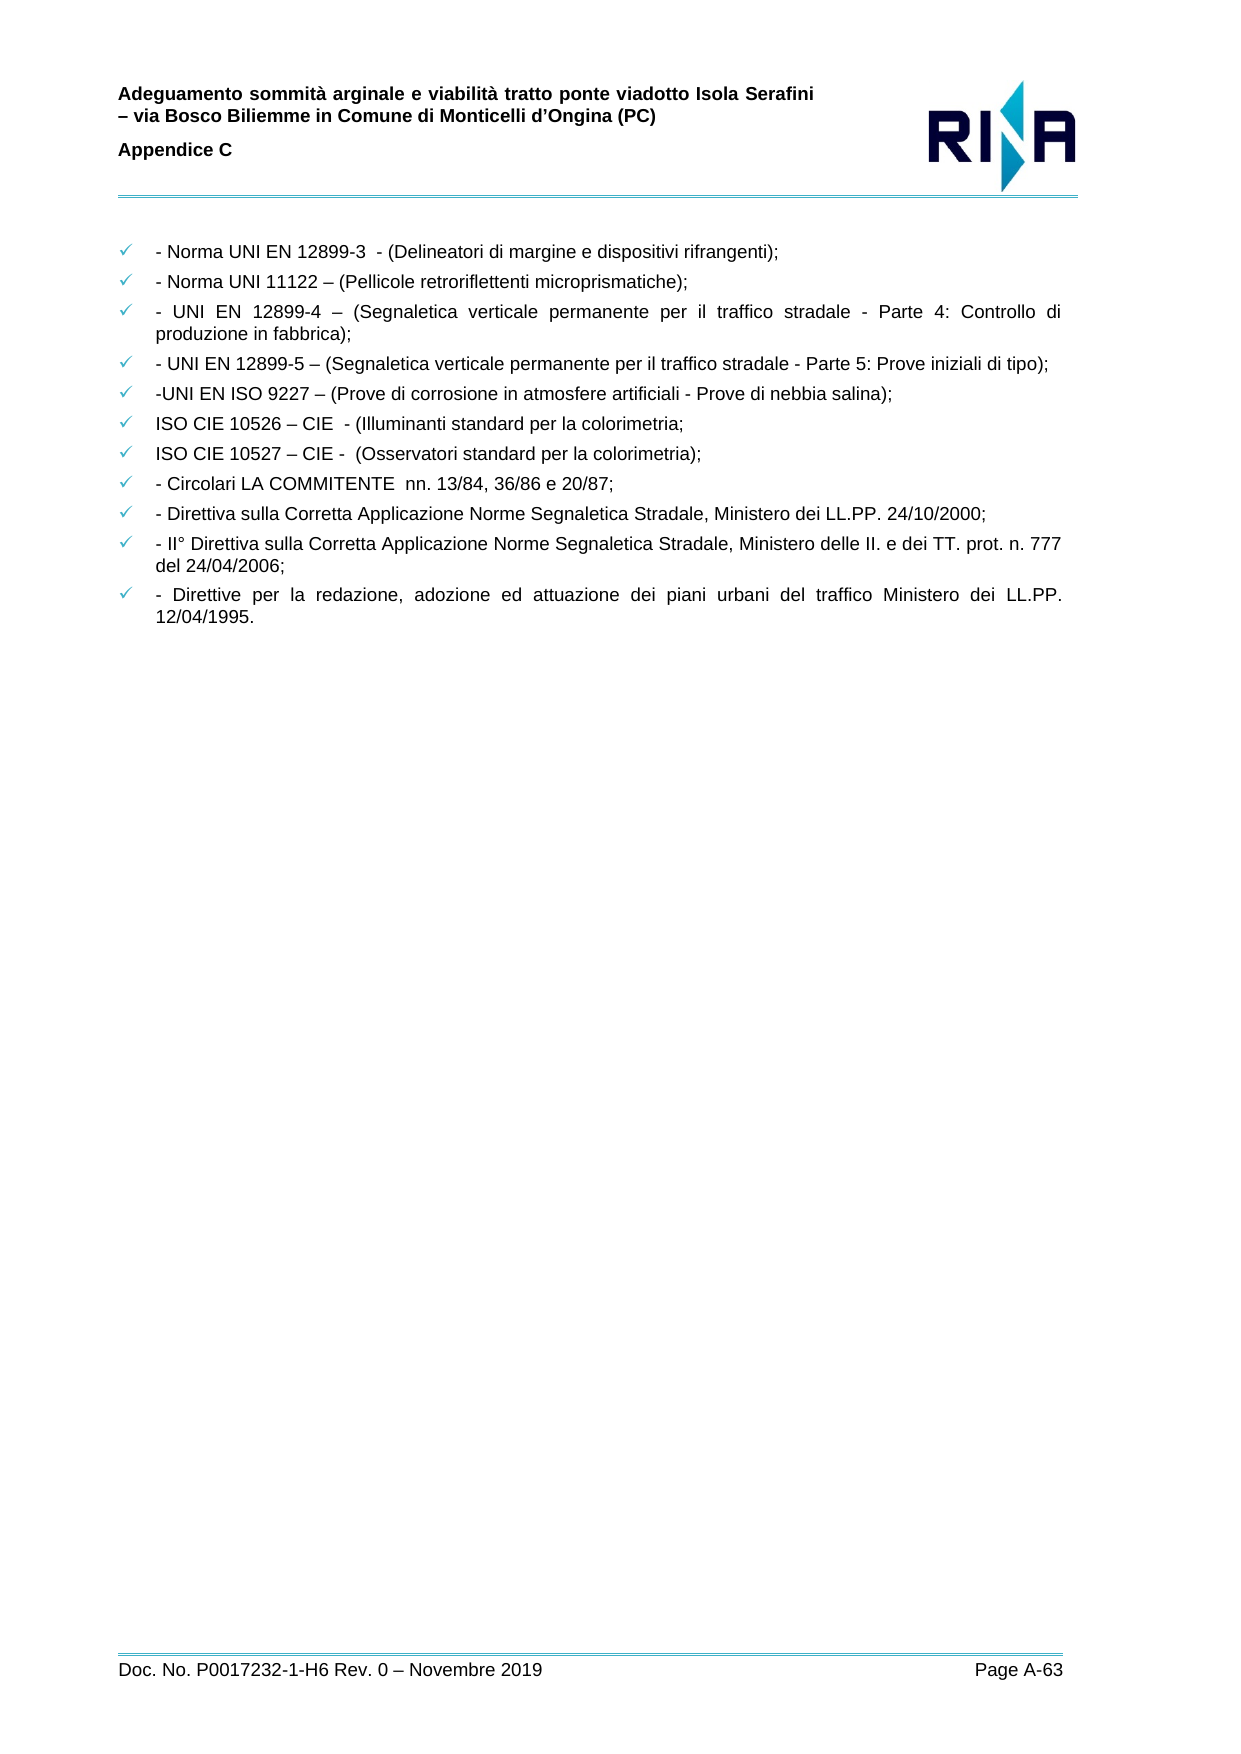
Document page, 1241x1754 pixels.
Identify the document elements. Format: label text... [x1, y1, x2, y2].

text ISO CIE 10527 – CIE - (Osservatori standard per la colorimetria); [118, 443, 1063, 464]
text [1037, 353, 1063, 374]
text - Norma UNI EN 12899-3 - (Delineatori di margine e dispositivi rifrangenti); [118, 241, 1063, 263]
text ISO CIE 10526 – CIE - (Illuminanti standard per la colorimetria; [118, 413, 1063, 434]
picture [928, 80, 1077, 192]
text - Norma UNI 11122 – (Pellicole retroriflettenti microprismatiche); [118, 271, 1063, 293]
text - Direttiva sulla Corretta Applicazione Norme Segnaletica Stradale, Ministero dei LL.PP. 24/10/2000; [118, 503, 1063, 524]
text - Direttive per la redazione, adozione ed attuazione dei piani urbani del traffico Ministero dei LL.PP. 12/04/1995. [118, 584, 1063, 627]
text - II° Direttiva sulla Corretta Applicazione Norme Segnaletica Stradale, Ministero delle II. e dei TT. prot. n. 777 del 24/04/2006; [118, 533, 1063, 576]
text - UNI EN 12899-4 – (Segnaletica verticale permanente per il traffico stradale - Parte 4: Controllo di produzione in fabbrica); [118, 301, 1063, 344]
text - Circolari LA COMMITENTE nn. 13/84, 36/86 e 20/87; [118, 473, 1063, 494]
